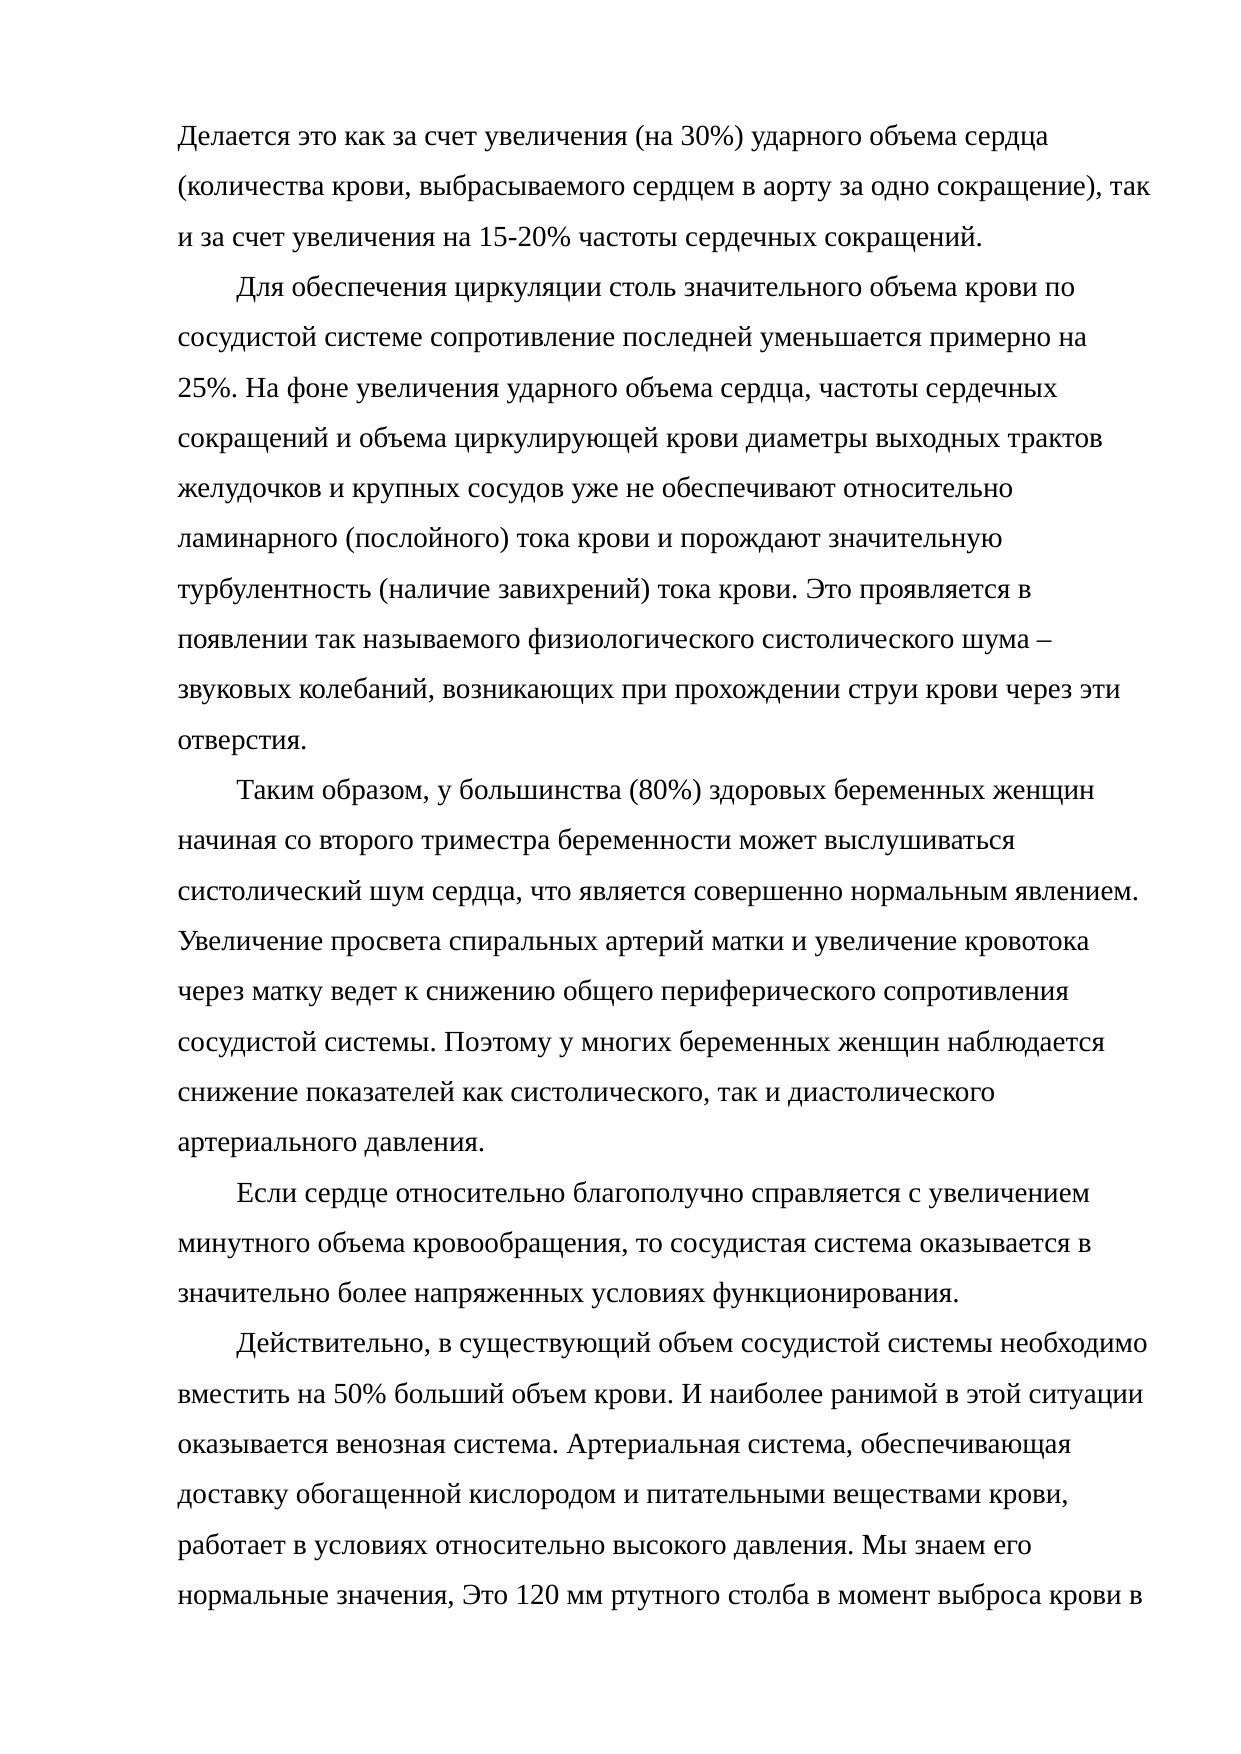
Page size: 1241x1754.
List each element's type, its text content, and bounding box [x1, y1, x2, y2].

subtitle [177, 1326, 1152, 1611]
subtitle Таким образом, у большинства (80%) здоровых беременных женщин начиная со второго триместра беременности может выслушиваться систолический шум сердца, что является совершенно нормальным явлением. Увеличение просвета спиральных артерий матки и увеличение кровотока через матку ведет к снижению общего периферического сопротивления сосудистой системы. Поэтому у многих беременных женщин наблюдается снижение показателей как систолического, так и диастолического артериального давления. [177, 772, 1152, 1158]
subtitle Для обеспечения циркуляции столь значительного объема крови по сосудистой системе сопротивление последней уменьшается примерно на 25%. На фоне увеличения ударного объема сердца, частоты сердечных сокращений и объема циркулирующей крови диаметры выходных трактов желудочков и крупных сосудов уже не обеспечивают относительно ламинарного (послойного) тока крови и порождают значительную турбулентность (наличие завихрений) тока крови. Это проявляется в появлении так называемого физиологического систолического шума – звуковых колебаний, возникающих при прохождении струи крови через эти отверстия. [177, 269, 1152, 755]
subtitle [177, 118, 1152, 252]
subtitle Если сердце относительно благополучно справляется с увеличением минутного объема кровообращения, то сосудистая система оказывается в значительно более напряженных условиях функционирования. [177, 1175, 1152, 1309]
